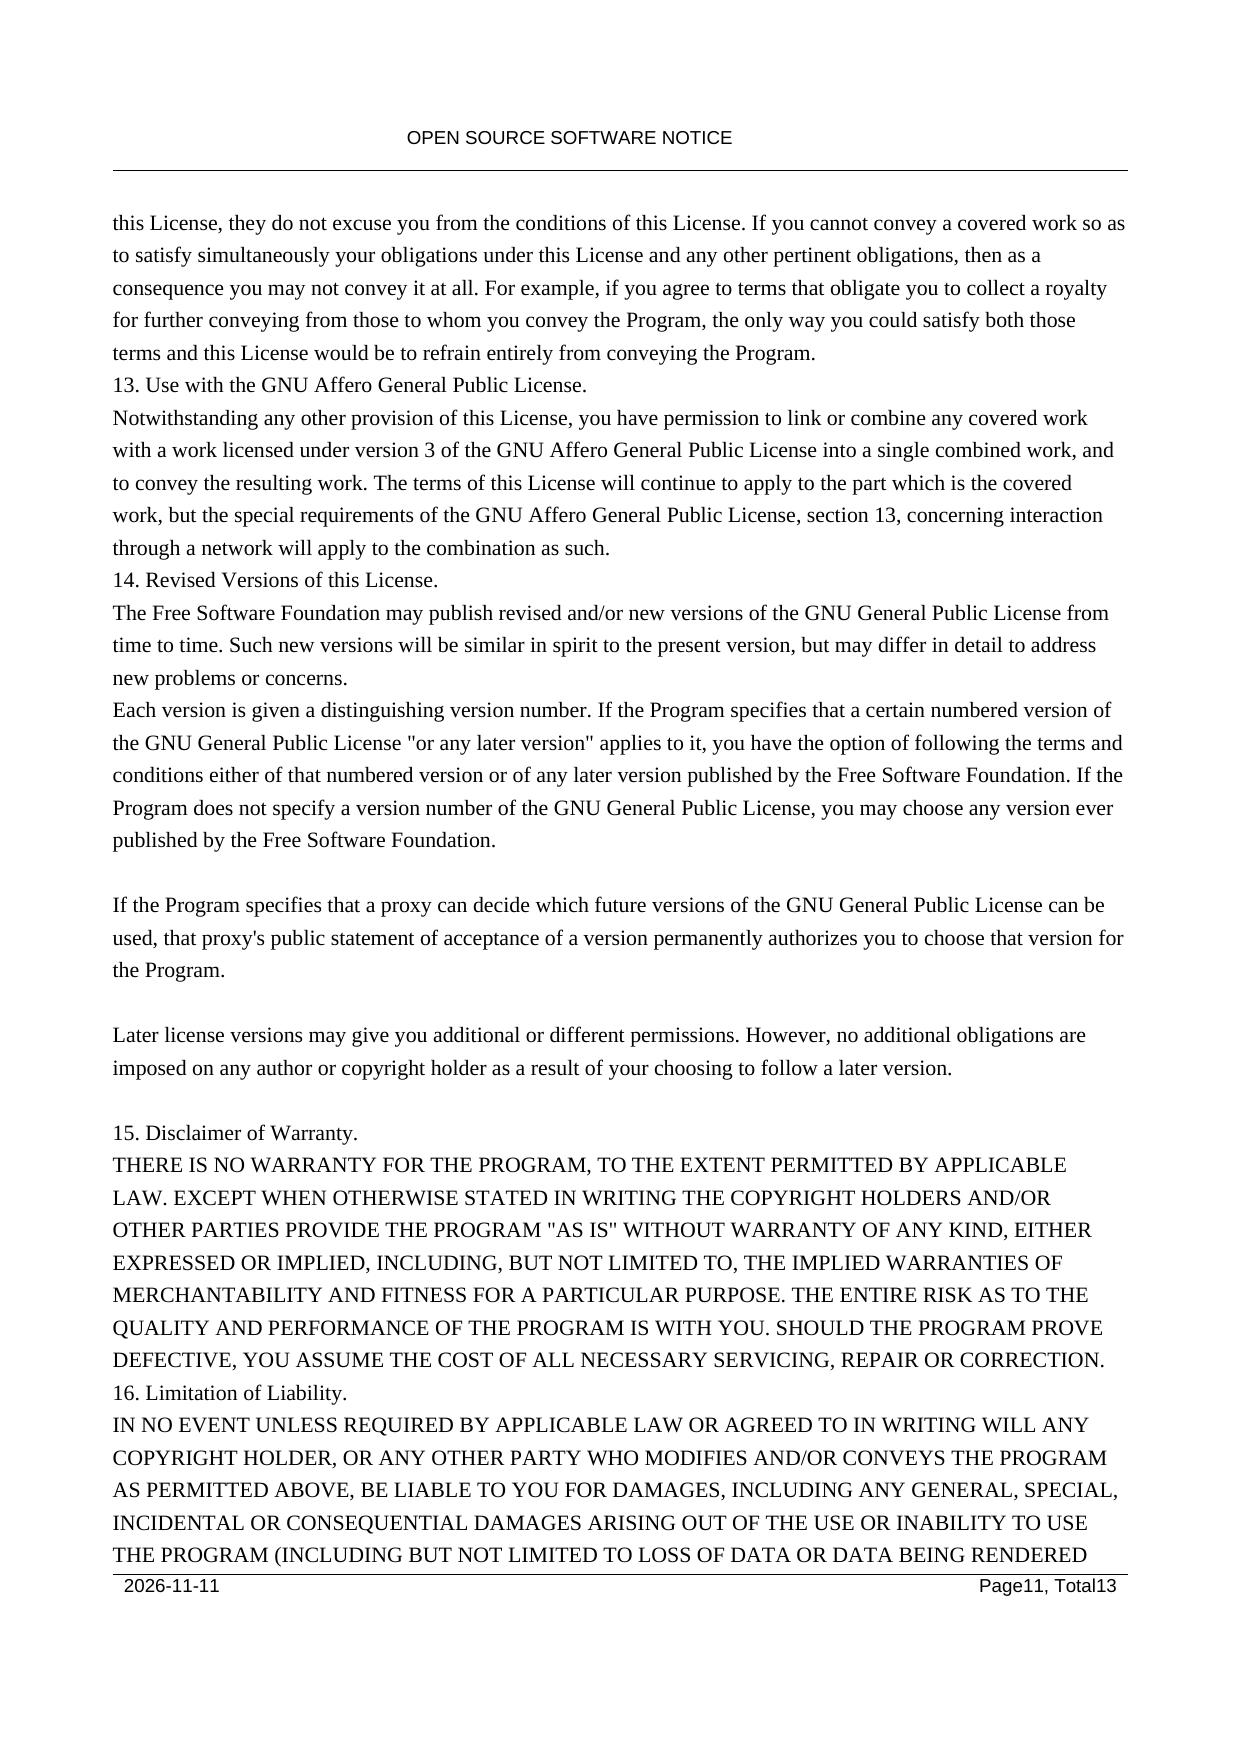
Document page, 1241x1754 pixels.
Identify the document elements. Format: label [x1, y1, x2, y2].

text [112, 206, 1128, 1571]
